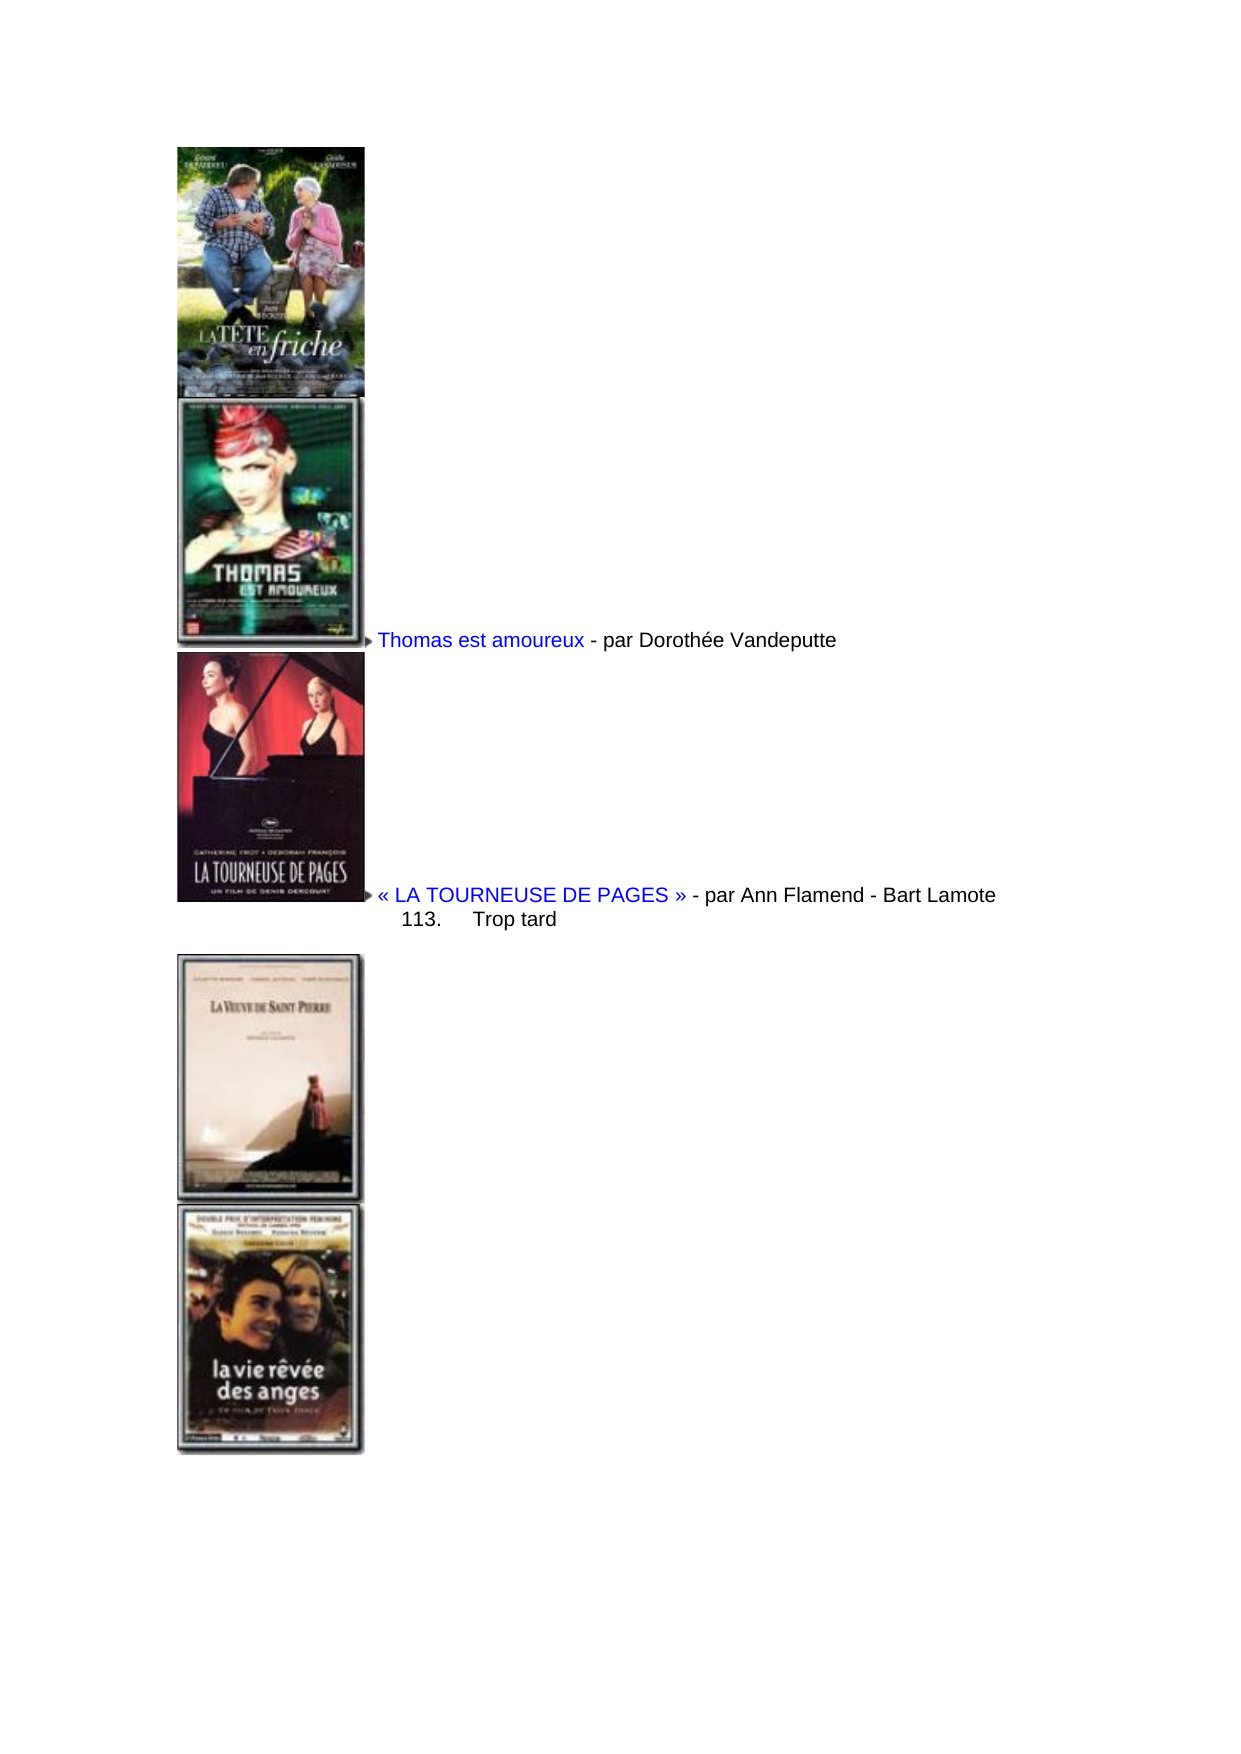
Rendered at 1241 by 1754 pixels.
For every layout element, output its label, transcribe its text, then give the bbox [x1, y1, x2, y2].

list Trop tard [401, 906, 1063, 930]
picture [177, 652, 378, 902]
text « LA TOURNEUSE DE PAGES » - par Ann Flamend - Bart Lamote [177, 652, 1063, 906]
picture [177, 954, 365, 1455]
picture [177, 147, 378, 648]
text Thomas est amoureux - par Dorothée Vandeputte [177, 398, 1063, 652]
